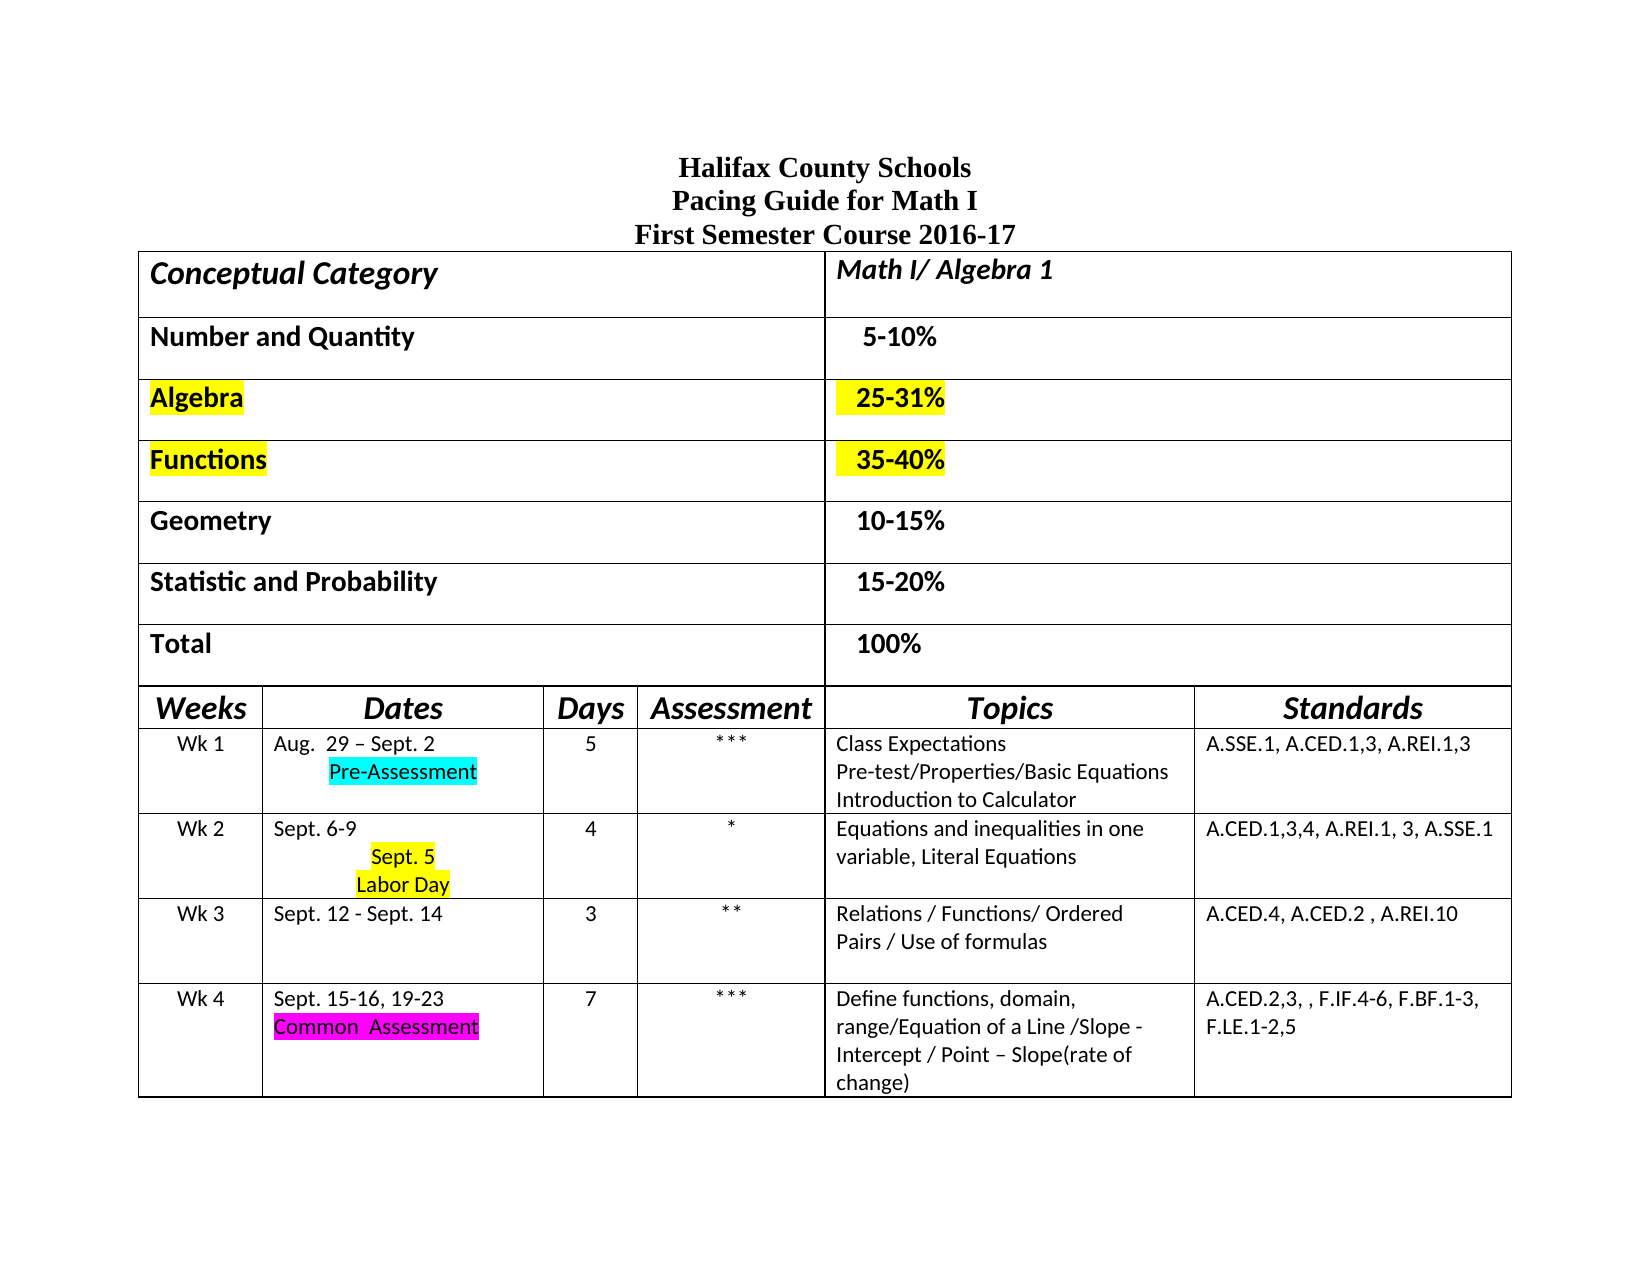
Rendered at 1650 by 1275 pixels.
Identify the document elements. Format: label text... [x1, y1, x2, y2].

table_cell Functions [139, 441, 824, 501]
table_header Standards [1195, 687, 1511, 728]
table_header Weeks [139, 687, 262, 728]
table_cell ** [638, 899, 824, 983]
table_cell 5-10% [826, 318, 1511, 378]
text Pacing Guide for Math I [150, 183, 1500, 217]
table_cell Class Expectations Pre-test/Properties/Basic Equations Introduction to Calculator [826, 729, 1194, 813]
table_cell 35-40% [826, 441, 1511, 501]
table_cell Equations and inequalities in one variable, Literal Equations [826, 814, 1194, 898]
table_header Math I/ Algebra 1 [826, 252, 1511, 317]
table_header Conceptual Category [139, 252, 824, 317]
table_cell Sept. 6-9 Sept. 5 Labor Day [263, 814, 543, 898]
table_cell Sept. 15-16, 19-23 Common Assessment [263, 984, 543, 1096]
table_cell 10-15% [826, 502, 1511, 562]
table_cell A.SSE.1, A.CED.1,3, A.REI.1,3 [1195, 729, 1511, 813]
text Halifax County Schools [150, 150, 1500, 183]
table_header Dates [263, 687, 543, 728]
table_cell Define functions, domain, range/Equation of a Line /Slope - Intercept / Point – Slope(rate of change) [826, 984, 1194, 1096]
table_cell Wk 2 [139, 814, 262, 898]
table_header Days [544, 687, 637, 728]
table_header Topics [826, 687, 1194, 728]
table_cell 15-20% [826, 564, 1511, 624]
table_cell Aug. 29 – Sept. 2 Pre-Assessment [263, 729, 543, 813]
table_cell 3 [544, 899, 637, 983]
table_cell Sept. 12 - Sept. 14 [263, 899, 543, 983]
table_cell Statistic and Probability [139, 564, 824, 624]
table_cell Geometry [139, 502, 824, 562]
table_cell Number and Quantity [139, 318, 824, 378]
table_cell Relations / Functions/ Ordered Pairs / Use of formulas [826, 899, 1194, 983]
table_cell 100% [826, 625, 1511, 685]
table_cell 25-31% [826, 380, 1511, 440]
table_cell Wk 1 [139, 729, 262, 813]
table_cell Wk 4 [139, 984, 262, 1096]
table_cell 5 [544, 729, 637, 813]
table_cell A.CED.1,3,4, A.REI.1, 3, A.SSE.1 [1195, 814, 1511, 898]
table_cell Algebra [139, 380, 824, 440]
table_cell A.CED.4, A.CED.2 , A.REI.10 [1195, 899, 1511, 983]
table_cell 4 [544, 814, 637, 898]
table_cell A.CED.2,3, , F.IF.4-6, F.BF.1-3, F.LE.1-2,5 [1195, 984, 1511, 1096]
table_cell *** [638, 984, 824, 1096]
table_cell *** [638, 729, 824, 813]
table_cell 7 [544, 984, 637, 1096]
table_cell * [638, 814, 824, 898]
table_cell Total [139, 625, 824, 685]
table_cell Wk 3 [139, 899, 262, 983]
text First Semester Course 2016-17 [150, 217, 1500, 251]
table_header Assessment [638, 687, 824, 728]
